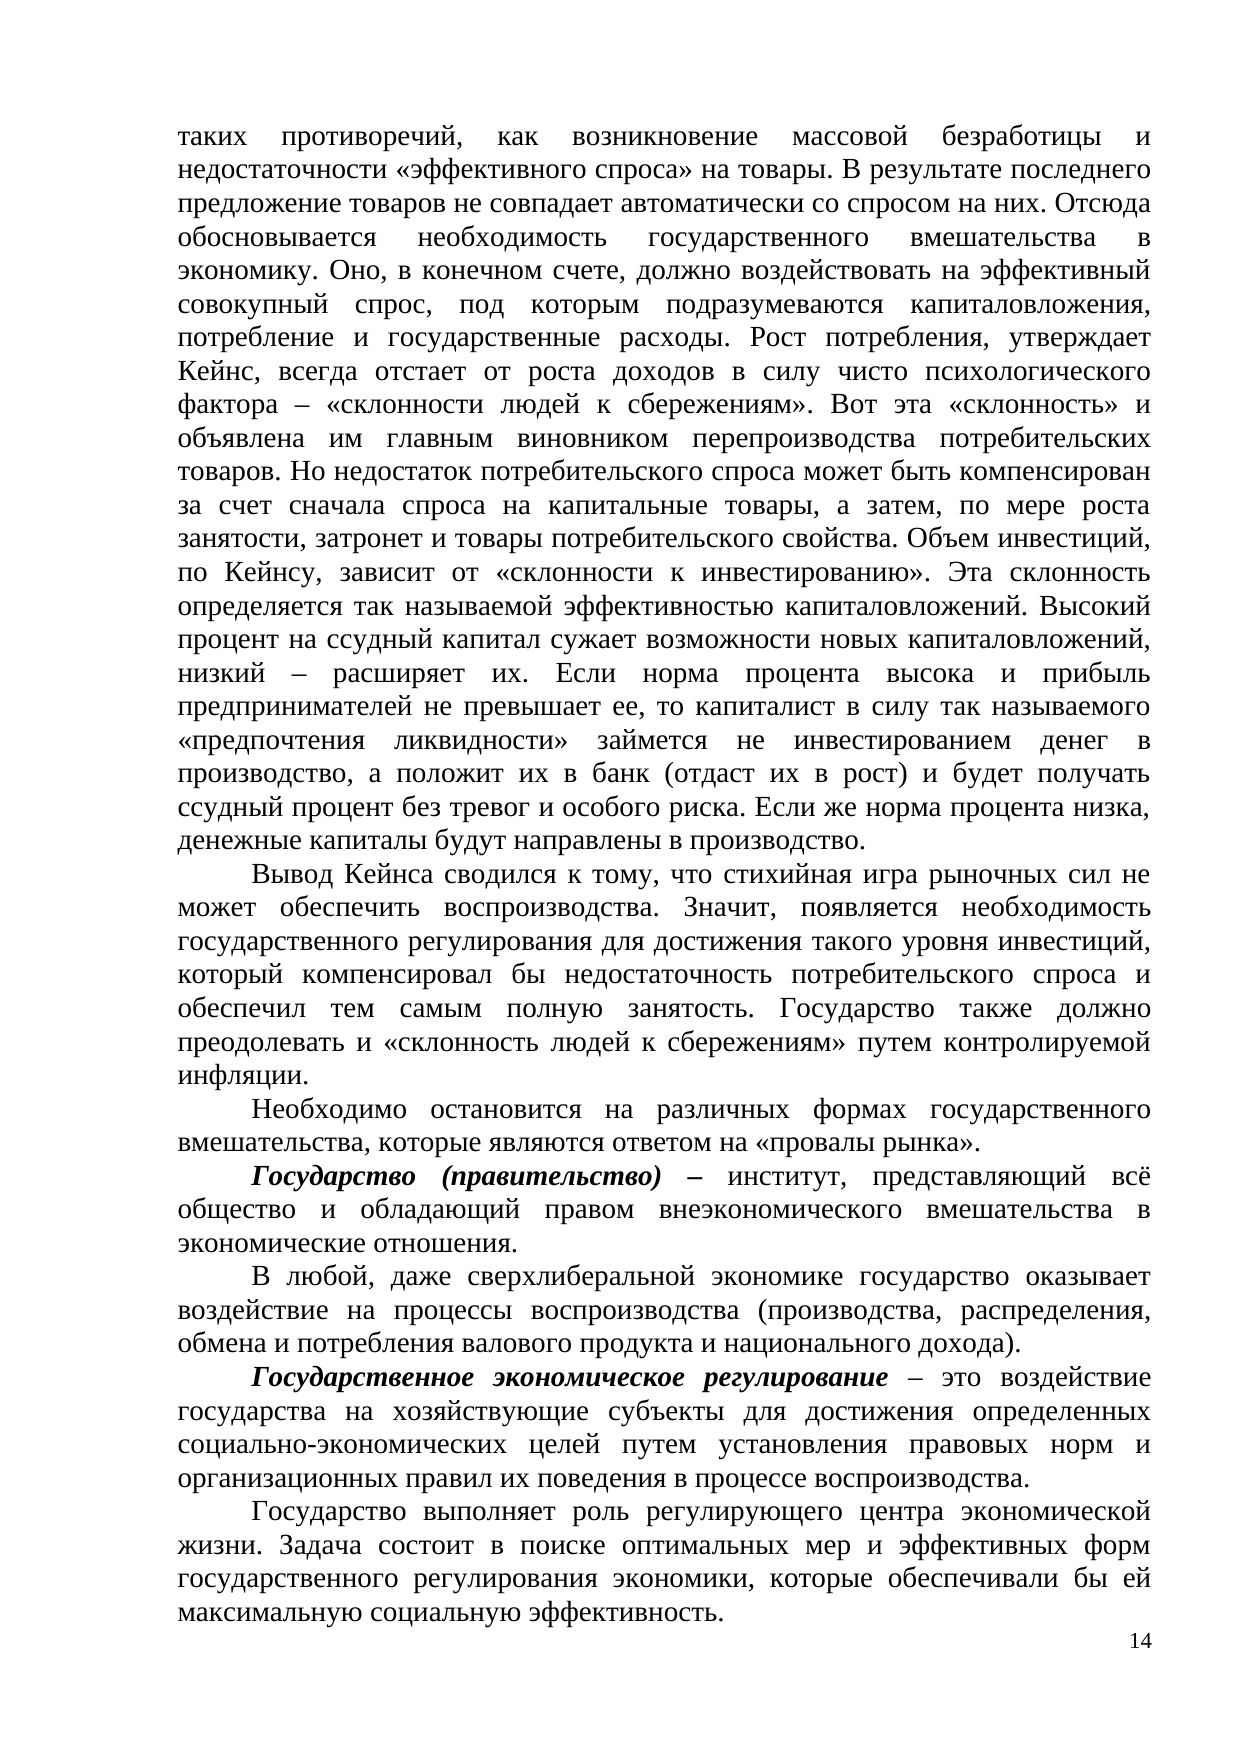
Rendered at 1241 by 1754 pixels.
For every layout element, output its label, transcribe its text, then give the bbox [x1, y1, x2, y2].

text Государство (правительство) – институт, представляющий всё общество и обладающий правом внеэкономического вмешательства в экономические отношения. [177, 1158, 1152, 1258]
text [177, 118, 1152, 856]
text Государственное экономическое регулирование – это воздействие государства на хозяйствующие субъекты для достижения определенных социально-экономических целей путем установления правовых норм и организационных правил их поведения в процессе воспроизводства. [177, 1359, 1152, 1493]
text Вывод Кейнса сводился к тому, что стихийная игра рыночных сил не может обеспечить воспроизводства. Значит, появляется необходимость государственного регулирования для достижения такого уровня инвестиций, который компенсировал бы недостаточность потребительского спроса и обеспечил тем самым полную занятость. Государство также должно преодолевать и «склонность людей к сбережениям» путем контролируемой инфляции. [177, 856, 1152, 1091]
text Необходимо остановится на различных формах государственного вмешательства, которые являются ответом на «провалы рынка». [177, 1091, 1152, 1158]
text Государство выполняет роль регулирующего центра экономической жизни. Задача состоит в поиске оптимальных мер и эффективных форм государственного регулирования экономики, которые обеспечивали бы ей максимальную социальную эффективность. [177, 1493, 1152, 1627]
text В любой, даже сверхлиберальной экономике государство оказывает воздействие на процессы воспроизводства (производства, распределения, обмена и потребления валового продукта и национального дохода). [177, 1258, 1152, 1359]
